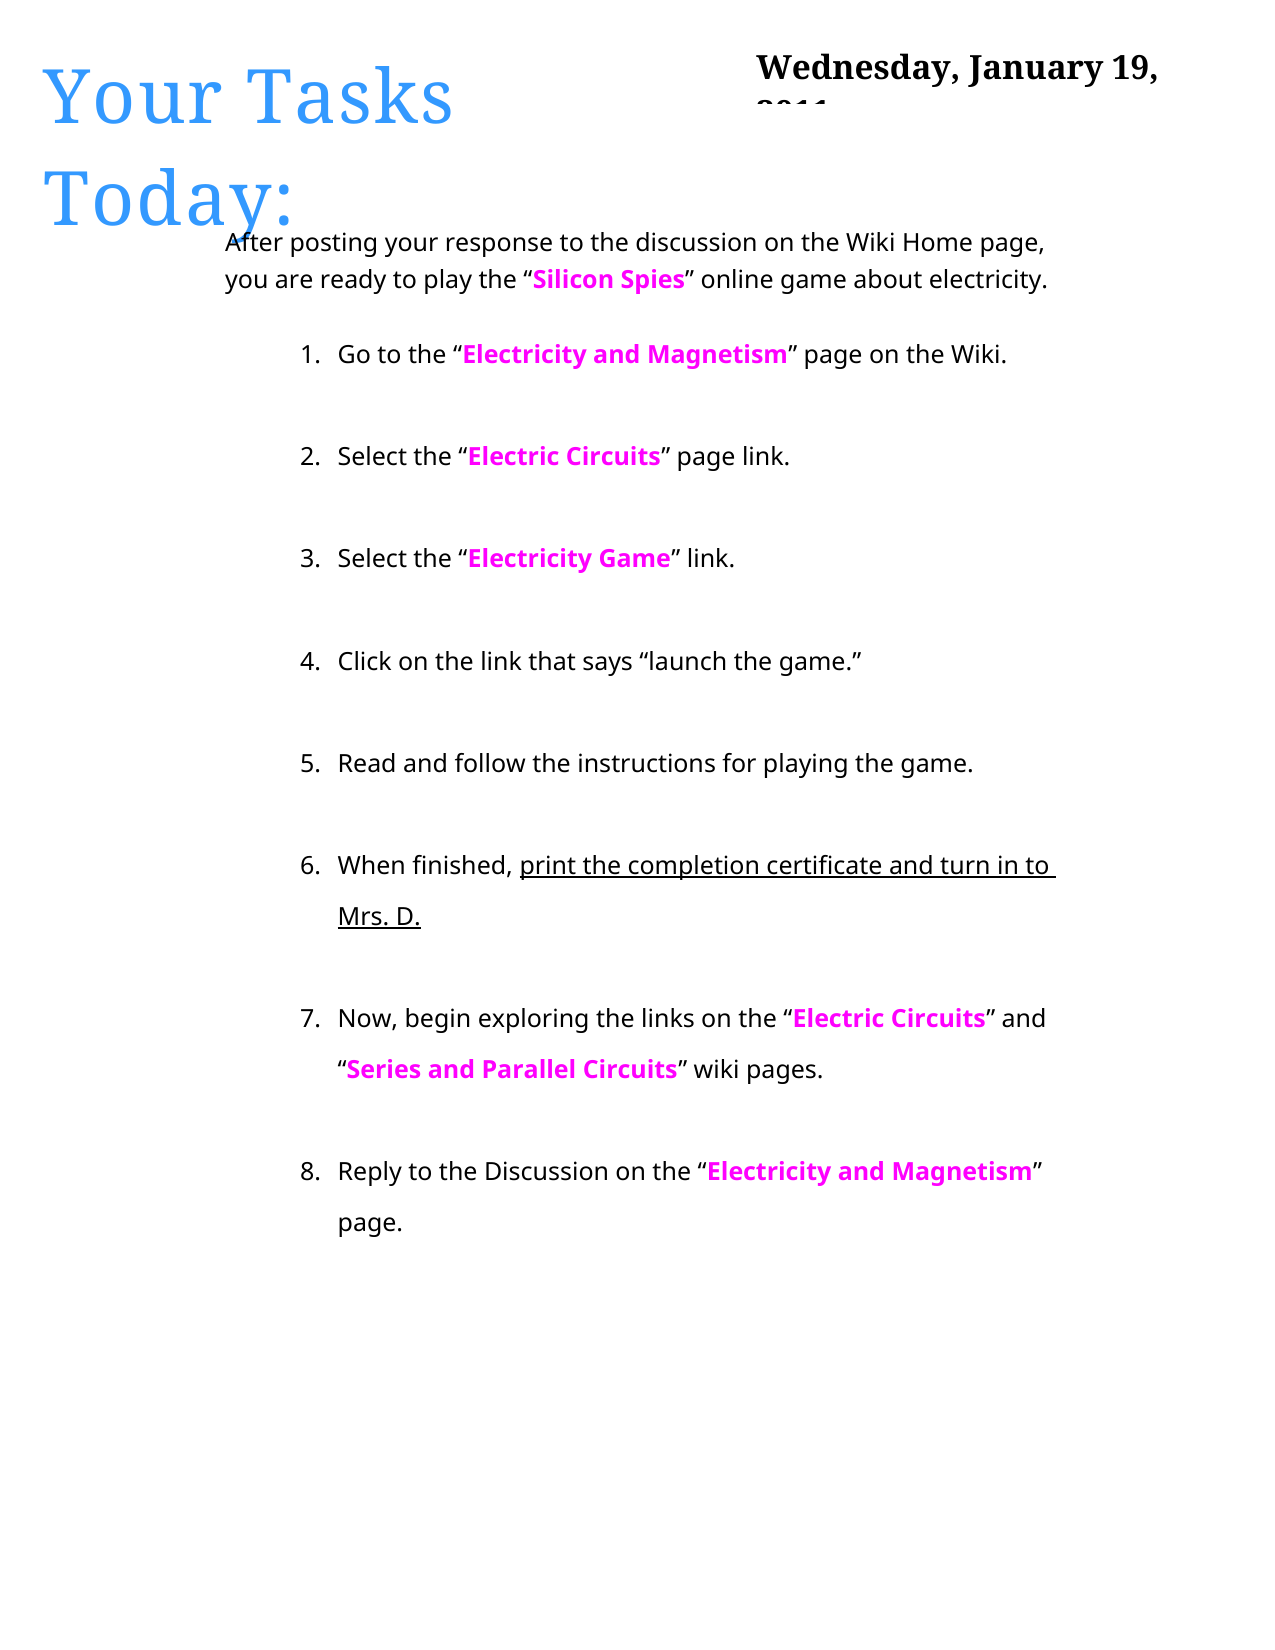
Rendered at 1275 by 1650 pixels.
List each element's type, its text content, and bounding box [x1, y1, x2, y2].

list After posting your response to the discussion on the Wiki Home page, you are ready to play the “Silicon Spies” online game about electricity. [225, 225, 1087, 296]
list Go to the “Electricity and Magnetism” page on the Wiki. [300, 337, 1087, 371]
list Read and follow the instructions for playing the game. [300, 745, 1087, 779]
list Click on the link that says “launch the game.” [300, 643, 1087, 677]
list Reply to the Discussion on the “Electricity and Magnetism” page. [300, 1154, 1087, 1239]
list Now, begin exploring the links on the “Electric Circuits” and “Series and Parallel Circuits” wiki pages. [300, 1001, 1087, 1086]
list Select the “Electric Circuits” page link. [300, 439, 1087, 473]
list When finished, print the completion certificate and turn in to Mrs. D. [300, 847, 1087, 932]
list Select the “Electricity Game” link. [300, 541, 1087, 575]
